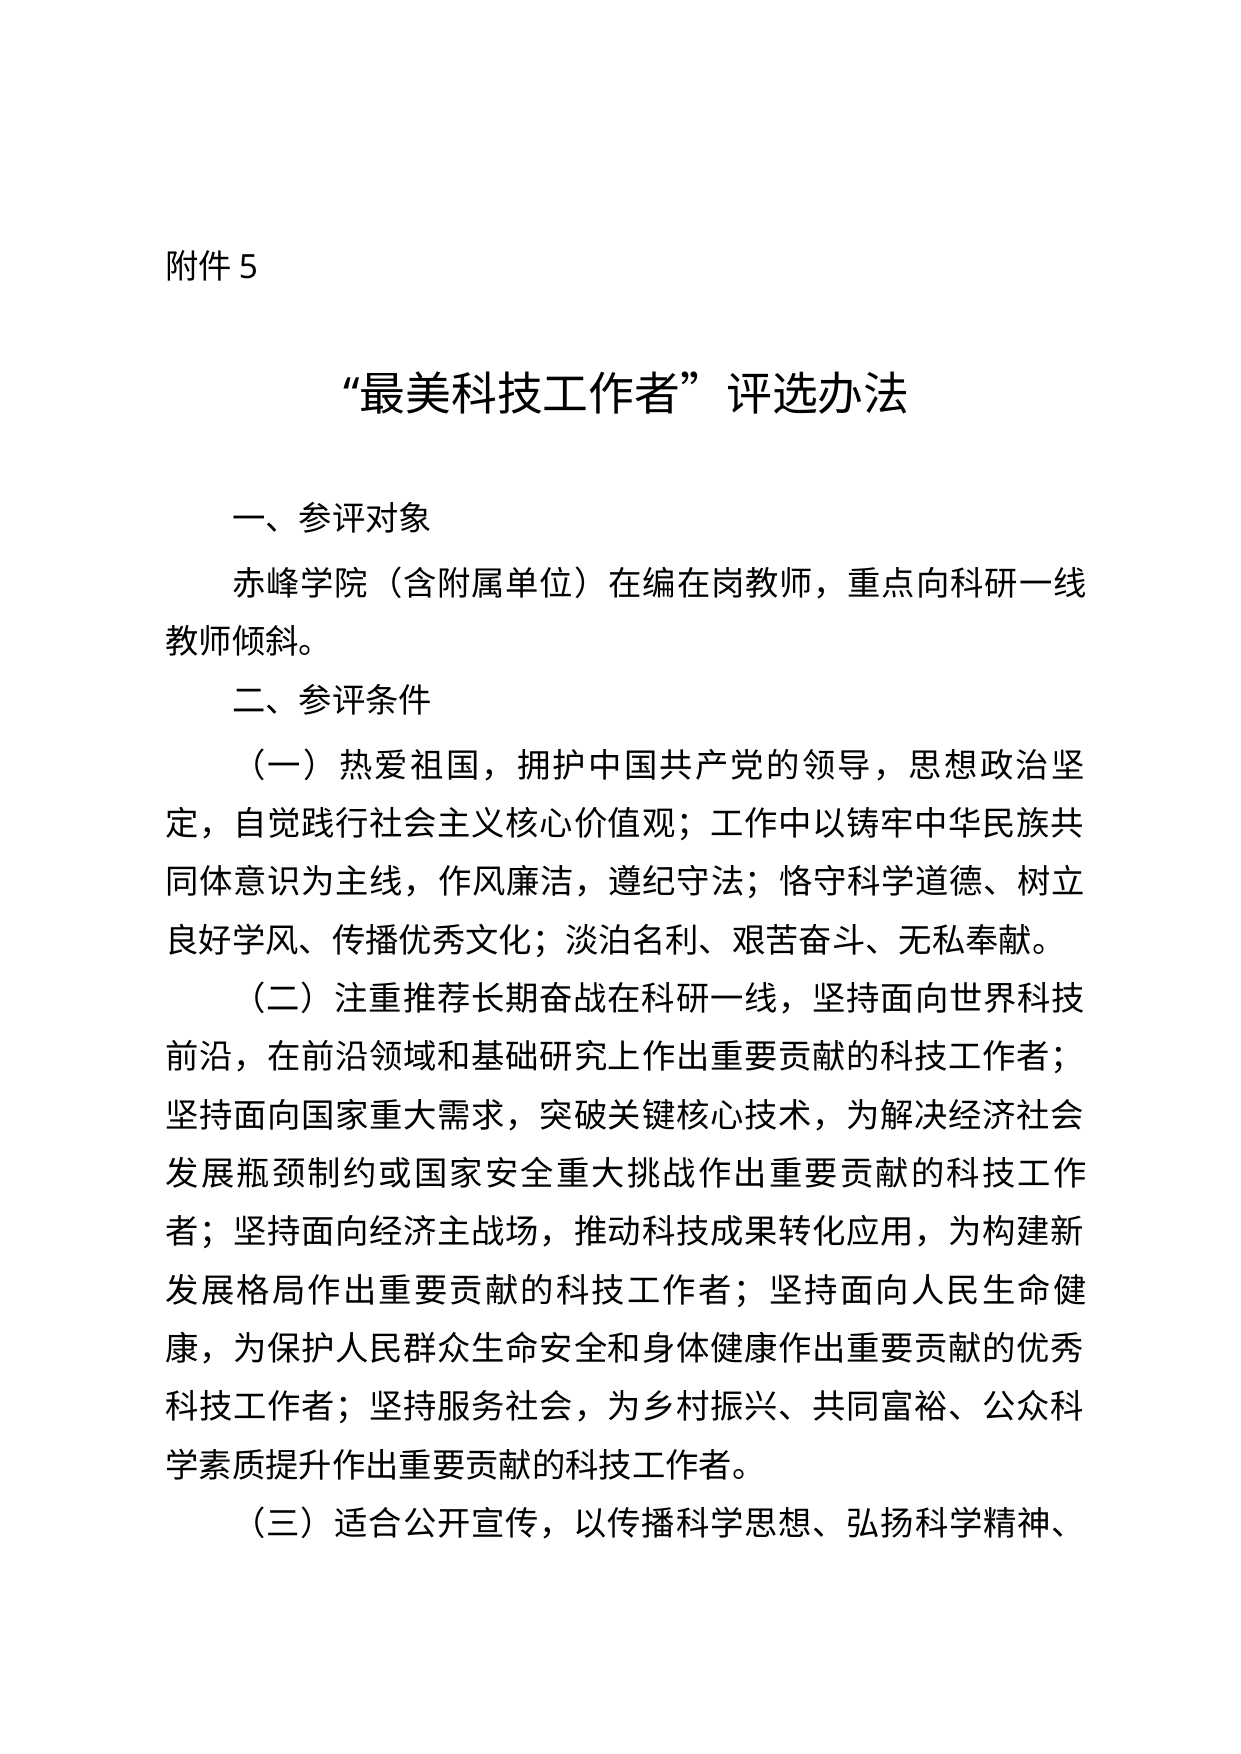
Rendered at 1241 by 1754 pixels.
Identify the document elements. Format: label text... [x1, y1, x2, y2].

text （二）注重推荐长期奋战在科研一线，坚持面向世界科技前沿，在前沿领域和基础研究上作出重要贡献的科技工作者；坚持面向国家重大需求，突破关键核心技术，为解决经济社会发展瓶颈制约或国家安全重大挑战作出重要贡献的科技工作者；坚持面向经济主战场，推动科技成果转化应用，为构建新发展格局作出重要贡献的科技工作者；坚持面向人民生命健康，为保护人民群众生命安全和身体健康作出重要贡献的优秀科技工作者；坚持服务社会，为乡村振兴、共同富裕、公众科学素质提升作出重要贡献的科技工作者。 [165, 964, 1087, 1489]
text 赤峰学院（含附属单位）在编在岗教师，重点向科研一线教师倾斜。 [165, 549, 1087, 666]
text 二、参评条件 [165, 666, 1087, 731]
text 一、参评对象 [165, 484, 1087, 549]
text 附件5 [165, 231, 1087, 296]
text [165, 1489, 1087, 1547]
text “最美科技工作者”评选办法 [165, 341, 1087, 439]
text （一）热爱祖国，拥护中国共产党的领导，思想政治坚定，自觉践行社会主义核心价值观；工作中以铸牢中华民族共同体意识为主线，作风廉洁，遵纪守法；恪守科学道德、树立良好学风、传播优秀文化；淡泊名利、艰苦奋斗、无私奉献。 [165, 731, 1087, 964]
